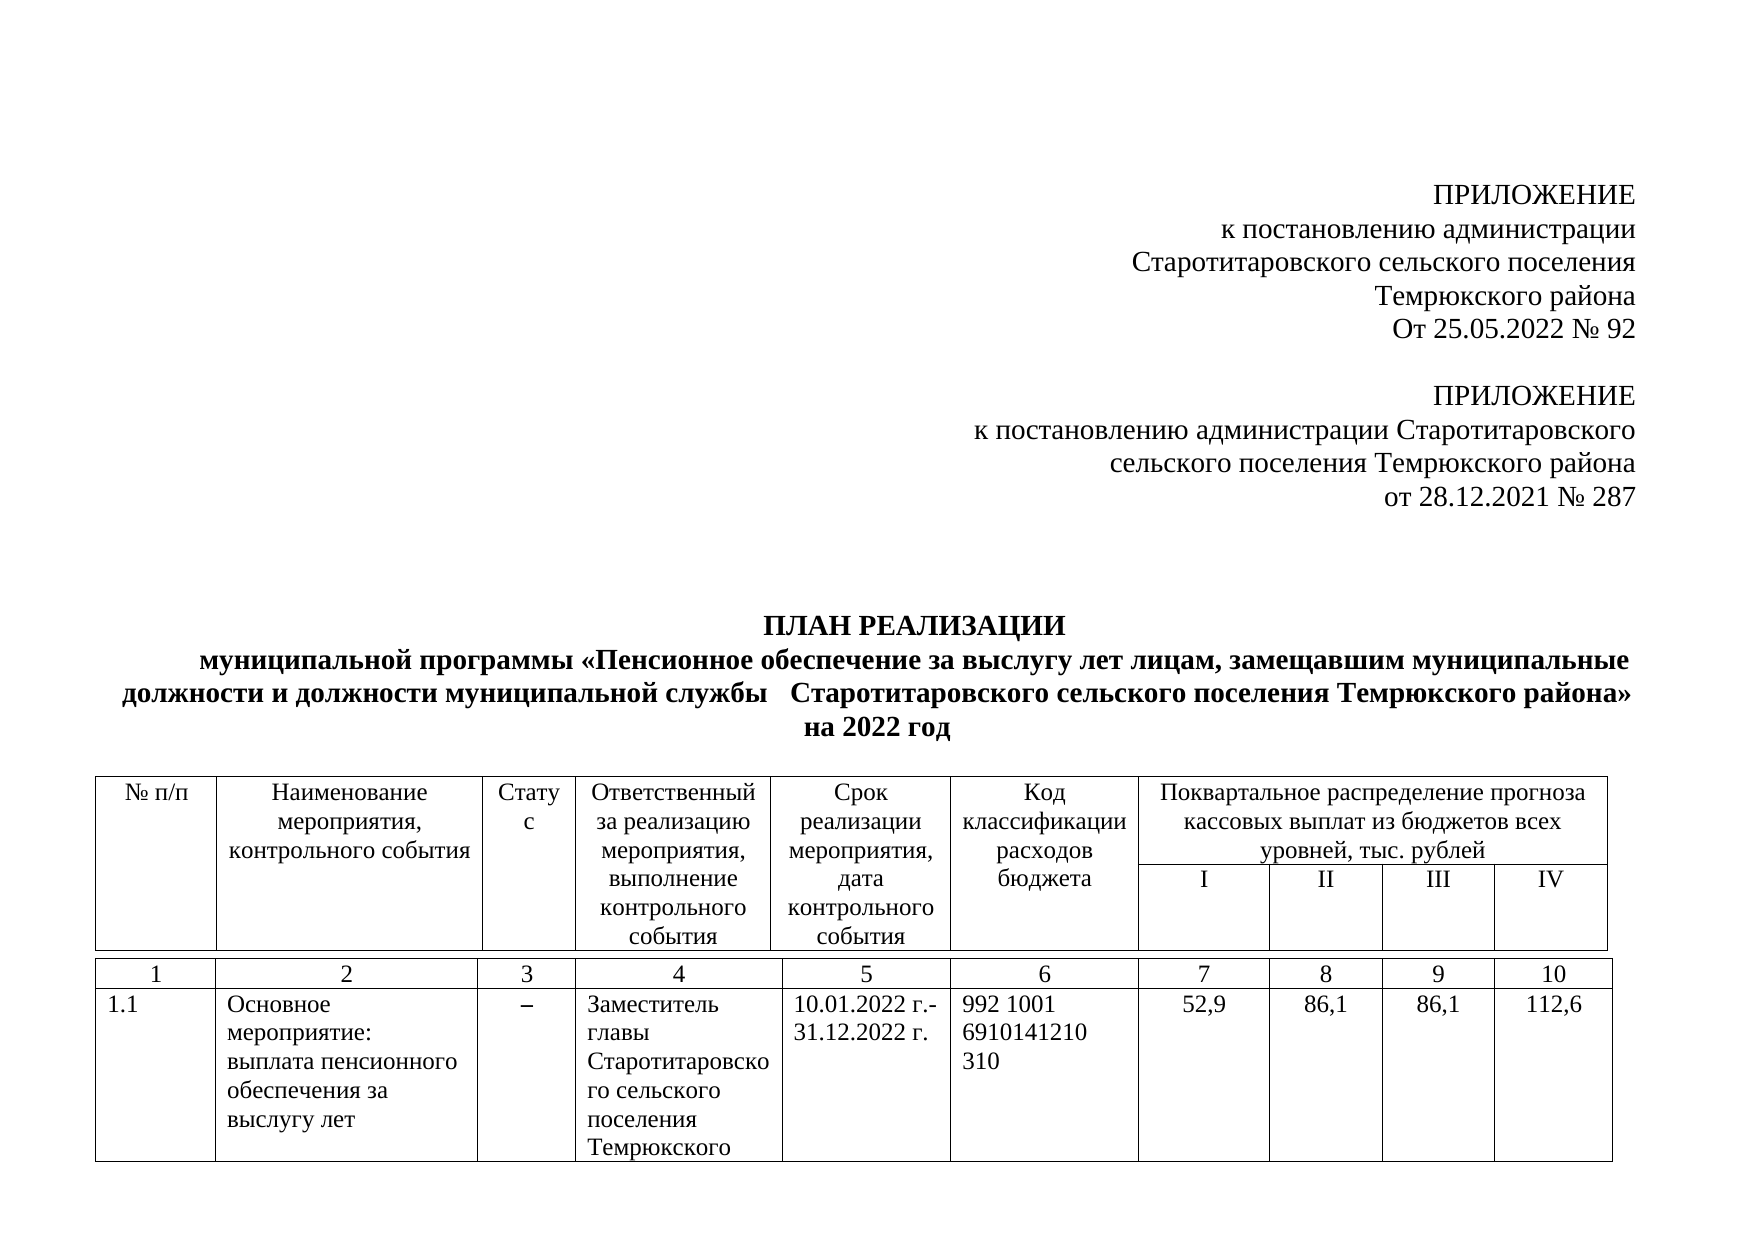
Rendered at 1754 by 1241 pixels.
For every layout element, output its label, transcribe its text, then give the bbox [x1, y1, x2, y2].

table_cell 52,9 [1139, 989, 1269, 1161]
table_header Срок реализации мероприятия, дата контрольного события [771, 777, 950, 950]
table_header 6 [951, 959, 1138, 988]
table_header Наименование мероприятия, контрольного события [217, 777, 482, 950]
table_header Статус [483, 777, 575, 950]
table_cell III [1383, 865, 1494, 950]
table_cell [576, 989, 782, 1161]
text муниципальной программы «Пенсионное обеспечение за выслугу лет лицам, замещавшим муниципальные должности и должности муниципальной службы Старотитаровского сельского поселения Темрюкского района» на 2022 год [118, 642, 1636, 743]
table_cell II [1270, 865, 1382, 950]
text к постановлению администрации Старотитаровского [118, 412, 1636, 446]
text ПЛАН РЕАЛИЗАЦИИ [118, 608, 1636, 642]
text сельского поселения Темрюкского района [118, 446, 1636, 479]
table_header 9 [1383, 959, 1494, 988]
table_header 10 [1495, 959, 1612, 988]
table_header Поквартальное распределение прогноза кассовых выплат из бюджетов всех уровней, тыс. рублей [1139, 777, 1607, 863]
table_header 3 [478, 959, 575, 988]
text к постановлению администрации [118, 211, 1636, 244]
text ПРИЛОЖЕНИЕ [118, 378, 1636, 412]
table_header 5 [783, 959, 950, 988]
table_cell 86,1 [1270, 989, 1382, 1161]
table_cell IV [1495, 865, 1607, 950]
table_cell ‒ [478, 989, 575, 1161]
table_cell 1.1 [96, 989, 215, 1161]
table_header 2 [216, 959, 477, 988]
text ПРИЛОЖЕНИЕ [118, 177, 1636, 211]
table_cell 992 1001 6910141210 310 [951, 989, 1138, 1161]
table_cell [216, 989, 477, 1161]
text От 25.05.2022 № 92 [118, 311, 1636, 345]
table_cell 86,1 [1383, 989, 1494, 1161]
table_header 4 [576, 959, 782, 988]
table_header Ответственный за реализацию мероприятия, выполнение контрольного события [576, 777, 770, 950]
table_cell 10.01.2022 г.- 31.12.2022 г. [783, 989, 950, 1161]
text Темрюкского района [118, 278, 1636, 311]
text от 28.12.2021 № 287 [118, 479, 1636, 513]
table_header № п/п [96, 777, 216, 950]
table_header 1 [96, 959, 215, 988]
table_header 8 [1270, 959, 1382, 988]
text Старотитаровского сельского поселения [118, 244, 1636, 278]
table_header 7 [1139, 959, 1269, 988]
table_cell I [1139, 865, 1269, 950]
table_header Код классификации расходов бюджета [951, 777, 1138, 950]
table_cell 112,6 [1495, 989, 1612, 1161]
